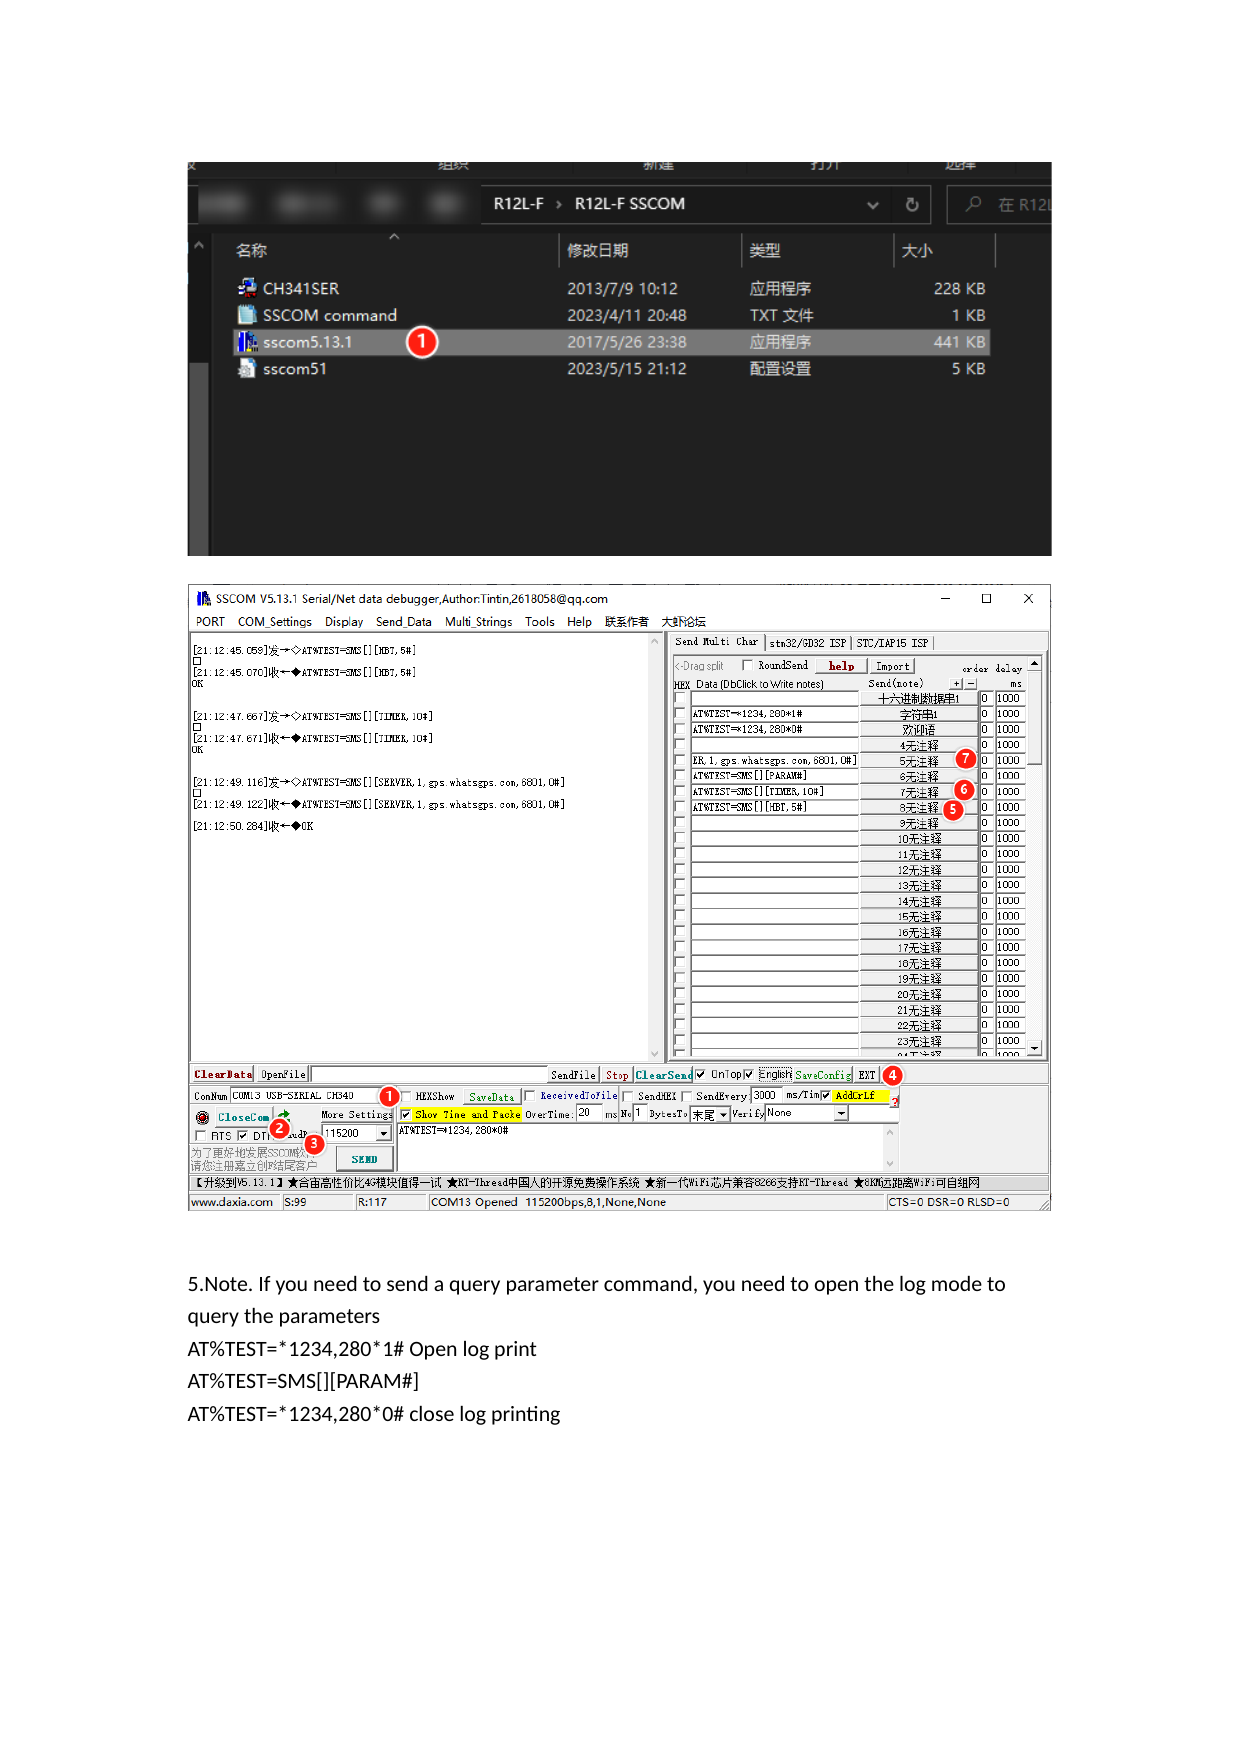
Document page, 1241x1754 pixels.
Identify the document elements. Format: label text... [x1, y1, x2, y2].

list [187, 162, 1053, 584]
list AT%TEST=*1234,280*1# Open log print AT%TEST=SMS[][PARAM#] [187, 1332, 1053, 1397]
picture [187, 584, 1052, 1211]
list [187, 1397, 1053, 1429]
picture [187, 162, 1052, 556]
list 5.Note. If you need to send a query parameter command, you need to open the log mode to query the parameters [187, 1267, 1053, 1332]
